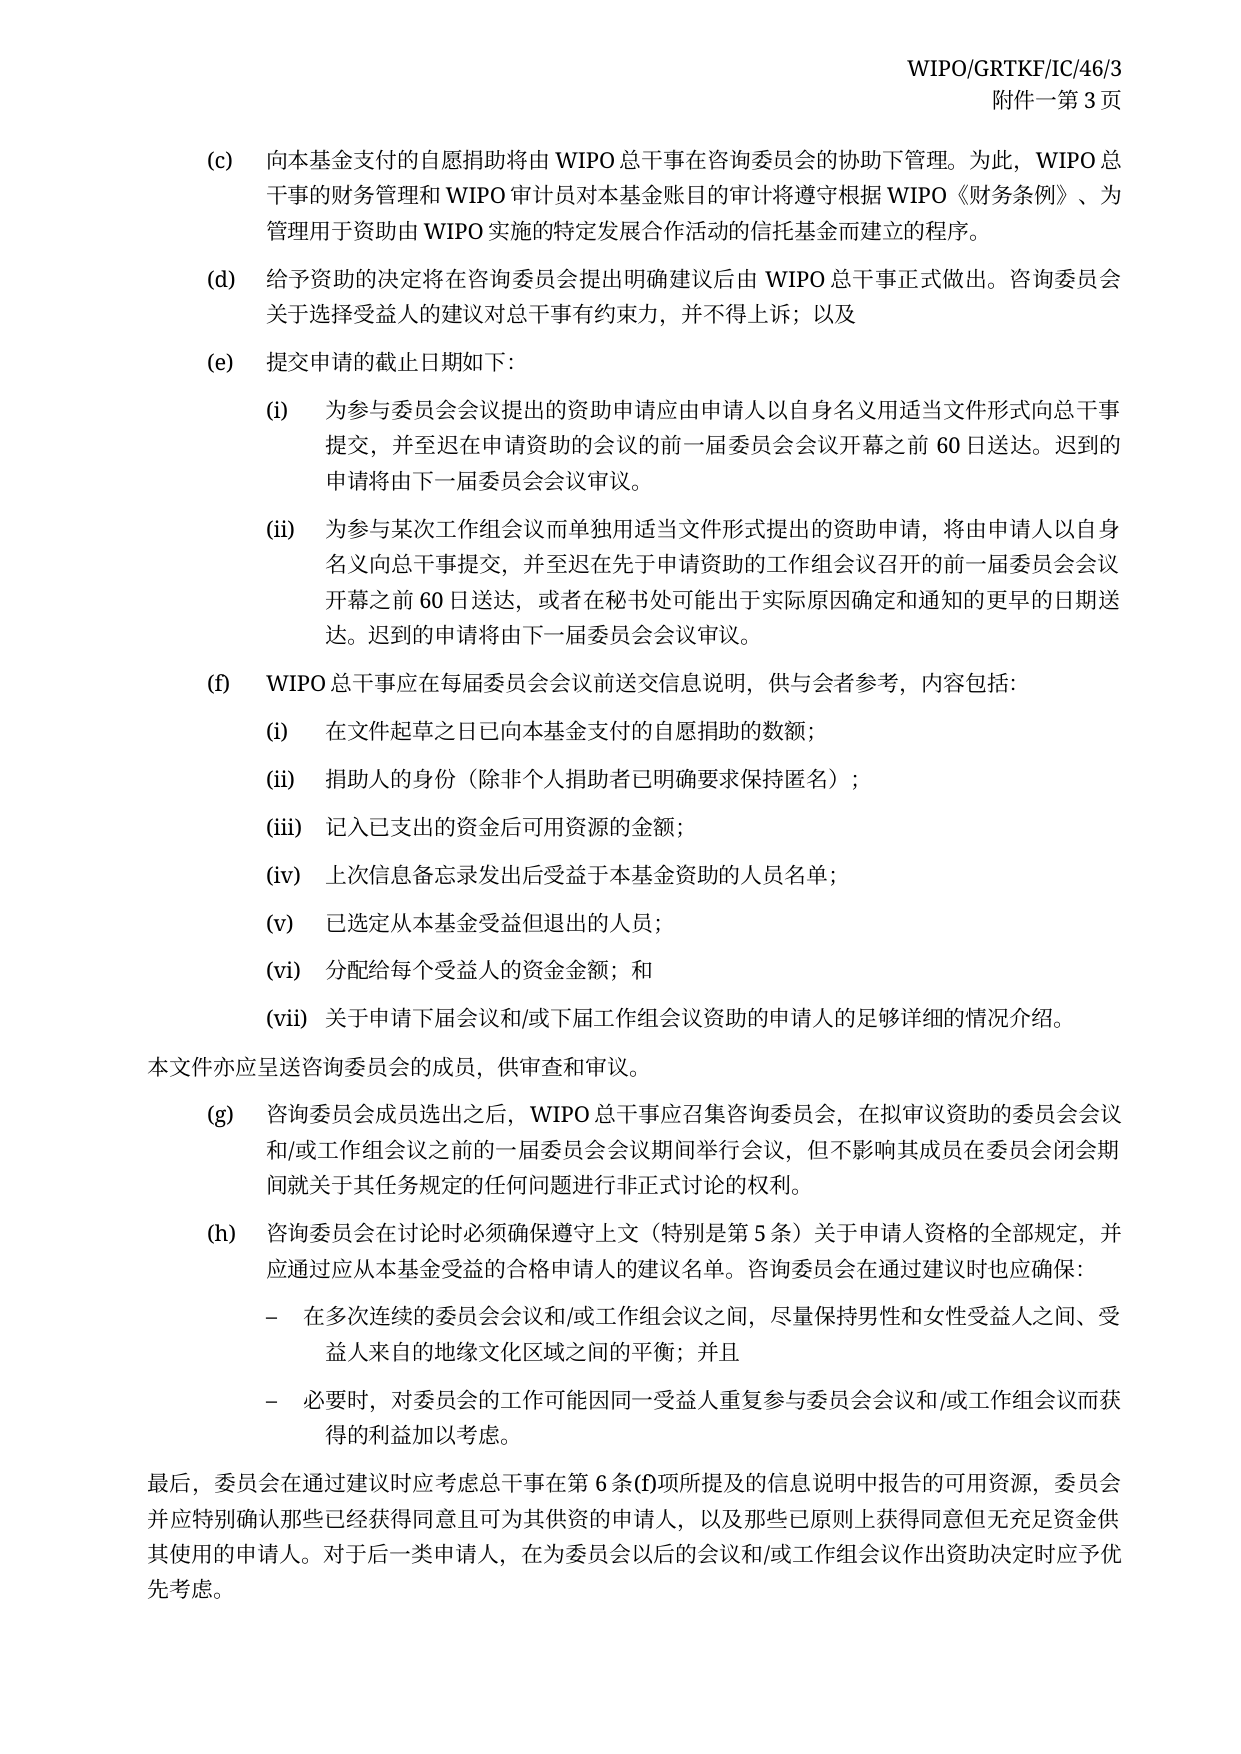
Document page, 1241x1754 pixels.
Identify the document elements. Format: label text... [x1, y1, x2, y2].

text (d) 给予资助的决定将在咨询委员会提出明确建议后由WIPO总干事正式做出。咨询委员会关于选择受益人的建议对总干事有约束力，并不得上诉；以及 [207, 258, 1122, 329]
text (iii) 记入已支出的资金后可用资源的金额； [266, 806, 1122, 842]
text (ii) 为参与某次工作组会议而单独用适当文件形式提出的资助申请，将由申请人以自身名义向总干事提交，并至迟在先于申请资助的工作组会议召开的前一届委员会会议开幕之前60日送达，或者在秘书处可能出于实际原因确定和通知的更早的日期送达。迟到的申请将由下一届委员会会议审议。 [266, 508, 1122, 650]
text 最后，委员会在通过建议时应考虑总干事在第6条(f)项所提及的信息说明中报告的可用资源，委员会并应特别确认那些已经获得同意且可为其供资的申请人，以及那些已原则上获得同意但无充足资金供其使用的申请人。对于后一类申请人，在为委员会以后的会议和/或工作组会议作出资助决定时应予优先考虑。 [148, 1462, 1122, 1604]
text (vi) 分配给每个受益人的资金金额；和 [266, 950, 1122, 985]
text (h) 咨询委员会在讨论时必须确保遵守上文（特别是第5条）关于申请人资格的全部规定，并应通过应从本基金受益的合格申请人的建议名单。咨询委员会在通过建议时也应确保： [207, 1212, 1122, 1283]
list 必要时，对委员会的工作可能因同一受益人重复参与委员会会议和/或工作组会议而获得的利益加以考虑。 [266, 1379, 1122, 1450]
text (i) 为参与委员会会议提出的资助申请应由申请人以自身名义用适当文件形式向总干事提交，并至迟在申请资助的会议的前一届委员会会议开幕之前60日送达。迟到的申请将由下一届委员会会议审议。 [266, 389, 1122, 496]
text (v) 已选定从本基金受益但退出的人员； [266, 902, 1122, 937]
list 在多次连续的委员会会议和/或工作组会议之间，尽量保持男性和女性受益人之间、受益人来自的地缘文化区域之间的平衡；并且 [266, 1296, 1122, 1367]
text (i) 在文件起草之日已向本基金支付的自愿捐助的数额； [266, 710, 1122, 746]
text (vii) 关于申请下届会议和/或下届工作组会议资助的申请人的足够详细的情况介绍。 [266, 998, 1122, 1033]
text (e) 提交申请的截止日期如下： [207, 342, 1122, 377]
text (ii) 捐助人的身份（除非个人捐助者已明确要求保持匿名）； [266, 758, 1122, 794]
text (g) 咨询委员会成员选出之后，WIPO总干事应召集咨询委员会，在拟审议资助的委员会会议和/或工作组会议之前的一届委员会会议期间举行会议，但不影响其成员在委员会闭会期间就关于其任务规定的任何问题进行非正式讨论的权利。 [207, 1094, 1122, 1200]
text (f) WIPO总干事应在每届委员会会议前送交信息说明，供与会者参考，内容包括： [207, 662, 1122, 698]
text (iv) 上次信息备忘录发出后受益于本基金资助的人员名单； [266, 854, 1122, 889]
text 本文件亦应呈送咨询委员会的成员，供审查和审议。 [148, 1046, 1122, 1081]
text (c) 向本基金支付的自愿捐助将由WIPO总干事在咨询委员会的协助下管理。为此，WIPO总干事的财务管理和WIPO审计员对本基金账目的审计将遵守根据WIPO《财务条例》、为管理用于资助由WIPO实施的特定发展合作活动的信托基金而建立的程序。 [207, 139, 1122, 246]
